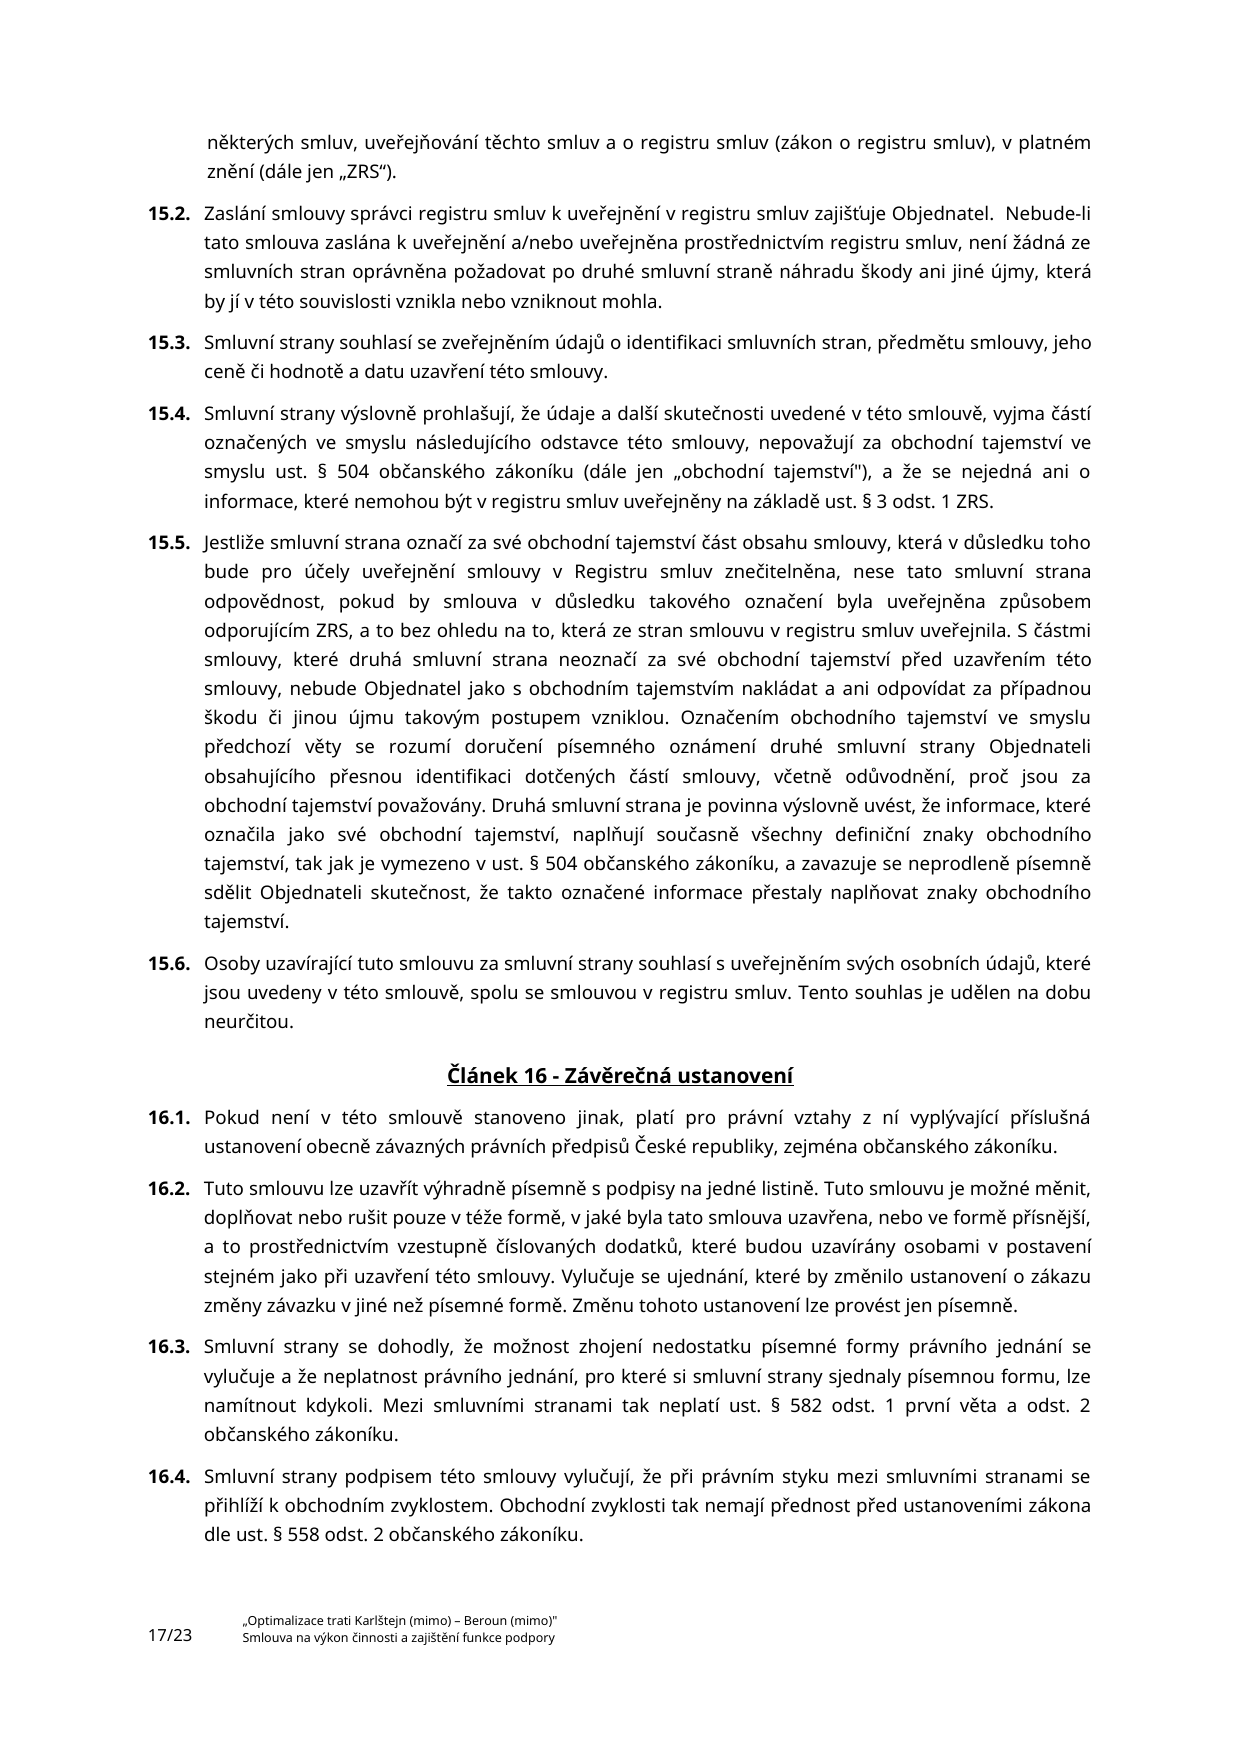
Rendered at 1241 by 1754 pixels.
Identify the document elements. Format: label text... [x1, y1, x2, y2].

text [148, 126, 1092, 185]
text 16.4. Smluvní strany podpisem této smlouvy vylučují, že při právním styku mezi smluvními stranami se přihlíží k obchodním zvyklostem. Obchodní zvyklosti tak nemají přednost před ustanoveními zákona dle ust. § 558 odst. 2 občanského zákoníku. [148, 1460, 1092, 1547]
text 16.3. Smluvní strany se dohodly, že možnost zhojení nedostatku písemné formy právního jednání se vylučuje a že neplatnost právního jednání, pro které si smluvní strany sjednaly písemnou formu, lze namítnout kdykoli. Mezi smluvními stranami tak neplatí ust. § 582 odst. 1 první věta a odst. 2 občanského zákoníku. [147, 1331, 1092, 1447]
text 15.3. Smluvní strany souhlasí se zveřejněním údajů o identifikaci smluvních stran, předmětu smlouvy, jeho ceně či hodnotě a datu uzavření této smlouvy. [148, 326, 1092, 385]
text 15.6. Osoby uzavírající tuto smlouvu za smluvní strany souhlasí s uveřejněním svých osobních údajů, které jsou uvedeny v této smlouvě, spolu se smlouvou v registru smluv. Tento souhlas je udělen na dobu neurčitou. [148, 947, 1092, 1035]
text 16.2. Tuto smlouvu lze uzavřít výhradně písemně s podpisy na jedné listině. Tuto smlouvu je možné měnit, doplňovat nebo rušit pouze v téže formě, v jaké byla tato smlouva uzavřena, nebo ve formě přísnější, a to prostřednictvím vzestupně číslovaných dodatků, které budou uzavírány osobami v postavení stejném jako při uzavření této smlouvy. Vylučuje se ujednání, které by změnilo ustanovení o zákazu změny závazku v jiné než písemné formě. Změnu tohoto ustanovení lze provést jen písemně. [147, 1172, 1092, 1318]
text 15.4. Smluvní strany výslovně prohlašují, že údaje a další skutečnosti uvedené v této smlouvě, vyjma částí označených ve smyslu následujícího odstavce této smlouvy, nepovažují za obchodní tajemství ve smyslu ust. § 504 občanského zákoníku (dále jen „obchodní tajemství"), a že se nejedná ani o informace, které nemohou být v registru smluv uveřejněny na základě ust. § 3 odst. 1 ZRS. [148, 397, 1092, 514]
subtitle Článek 16 - Závěrečná ustanovení [148, 1060, 1092, 1089]
text 16.1. Pokud není v této smlouvě stanoveno jinak, platí pro právní vztahy z ní vyplývající příslušná ustanovení obecně závazných právních předpisů České republiky, zejména občanského zákoníku. [148, 1101, 1092, 1160]
text 15.5. Jestliže smluvní strana označí za své obchodní tajemství část obsahu smlouvy, která v důsledku toho bude pro účely uveřejnění smlouvy v Registru smluv znečitelněna, nese tato smluvní strana odpovědnost, pokud by smlouva v důsledku takového označení byla uveřejněna způsobem odporujícím ZRS, a to bez ohledu na to, která ze stran smlouvu v registru smluv uveřejnila. S částmi smlouvy, které druhá smluvní strana neoznačí za své obchodní tajemství před uzavřením této smlouvy, nebude Objednatel jako s obchodním tajemstvím nakládat a ani odpovídat za případnou škodu či jinou újmu takovým postupem vzniklou. Označením obchodního tajemství ve smyslu předchozí věty se rozumí doručení písemného oznámení druhé smluvní strany Objednateli obsahujícího přesnou identifikaci dotčených částí smlouvy, včetně odůvodnění, proč jsou za obchodní tajemství považovány. Druhá smluvní strana je povinna výslovně uvést, že informace, které označila jako své obchodní tajemství, naplňují současně všechny definiční znaky obchodního tajemství, tak jak je vymezeno v ust. § 504 občanského zákoníku, a zavazuje se neprodleně písemně sdělit Objednateli skutečnost, že takto označené informace přestaly naplňovat znaky obchodního tajemství. [148, 526, 1092, 935]
text 15.2. Zaslání smlouvy správci registru smluv k uveřejnění v registru smluv zajišťuje Objednatel. Nebude-li tato smlouva zaslána k uveřejnění a/nebo uveřejněna prostřednictvím registru smluv, není žádná ze smluvních stran oprávněna požadovat po druhé smluvní straně náhradu škody ani jiné újmy, která by jí v této souvislosti vznikla nebo vzniknout mohla. [148, 197, 1092, 314]
